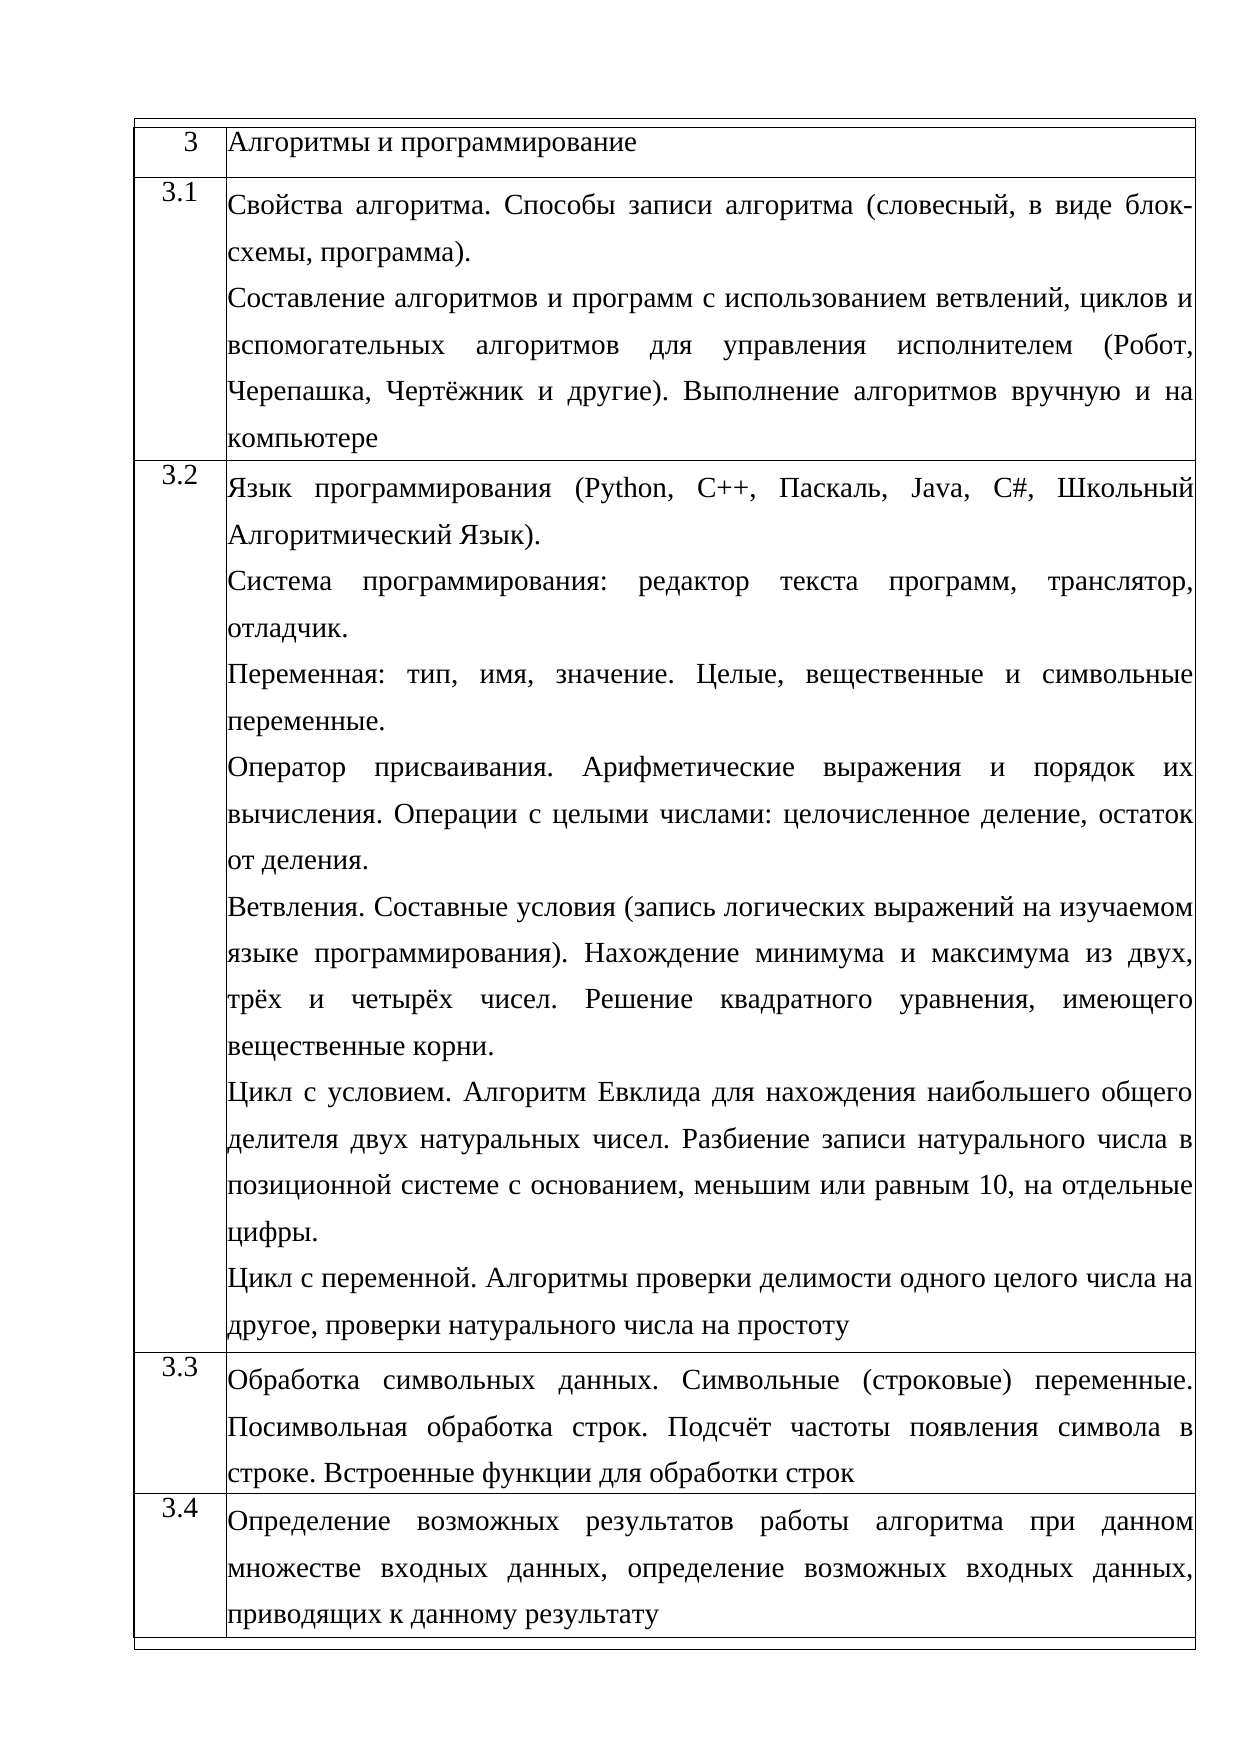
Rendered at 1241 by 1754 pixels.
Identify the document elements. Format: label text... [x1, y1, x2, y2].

table_cell 3.2 [135, 461, 226, 1352]
table_cell Определение возможных результатов работы алгоритма при данном множестве входных данных, определение возможных входных данных, приводящих к данному результату [227, 1494, 1195, 1637]
table_cell 3.3 [135, 1353, 226, 1493]
table_header Алгоритмы и программирование [227, 128, 1195, 177]
table_cell 3.4 [135, 1494, 226, 1637]
table_cell Обработка символьных данных. Символьные (строковые) переменные. Посимвольная обработка строк. Подсчёт частоты появления символа в строке. Встроенные функции для обработки строк [227, 1353, 1195, 1493]
table_cell Свойства алгоритма. Способы записи алгоритма (словесный, в виде блок- схемы, программа). Составление алгоритмов и программ с использованием ветвлений, циклов и вспомогательных алгоритмов для управления исполнителем (Робот, Черепашка, Чертёжник и другие). Выполнение алгоритмов вручную и на компьютере [227, 178, 1195, 460]
table_header 3 [135, 128, 226, 177]
table_cell Язык программирования (Python, C++, Паскаль, Java, С#, Школьный Алгоритмический Язык). Система программирования: редактор текста программ, транслятор, отладчик. Переменная: тип, имя, значение. Целые, вещественные и символьные переменные. Оператор присваивания. Арифметические выражения и порядок их вычисления. Операции с целыми числами: целочисленное деление, остаток от деления. Ветвления. Составные условия (запись логических выражений на изучаемом языке программирования). Нахождение минимума и максимума из двух, трёх и четырёх чисел. Решение квадратного уравнения, имеющего вещественные корни. Цикл с условием. Алгоритм Евклида для нахождения наибольшего общего делителя двух натуральных чисел. Разбиение записи натурального числа в позиционной системе с основанием, меньшим или равным 10, на отдельные цифры. Цикл с переменной. Алгоритмы проверки делимости одного целого числа на другое, проверки натурального числа на простоту [227, 461, 1195, 1352]
table_cell 3.1 [135, 178, 226, 460]
